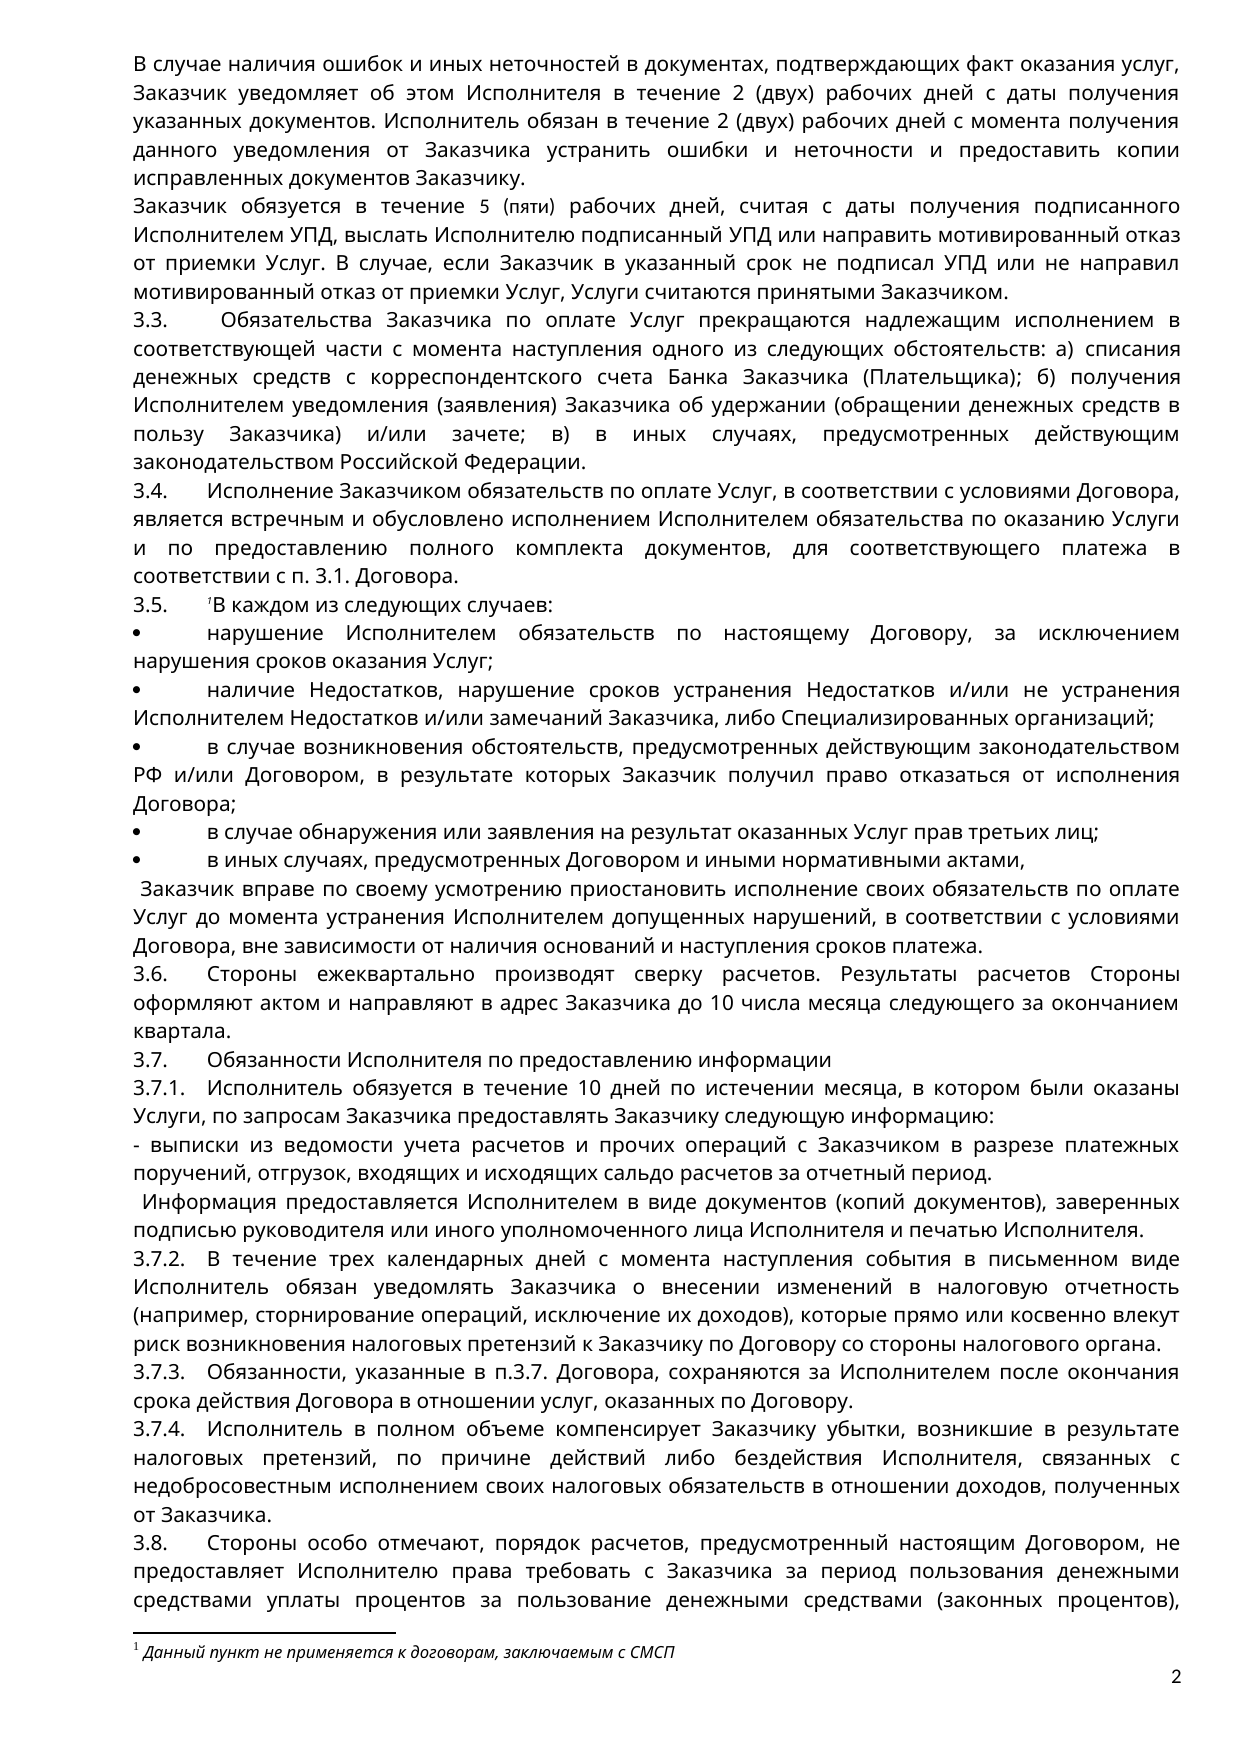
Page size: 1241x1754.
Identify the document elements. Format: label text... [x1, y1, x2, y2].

list Обязанности Исполнителя по предоставлению информации [133, 1045, 1181, 1073]
list нарушение Исполнителем обязательств по настоящему Договору, за исключением нарушения сроков оказания Услуг; [133, 618, 1181, 675]
list Исполнение Заказчиком обязательств по оплате Услуг, в соответствии с условиями Договора, является встречным и обусловлено исполнением Исполнителем обязательства по оказанию Услуги и по предоставлению полного комплекта документов, для соответствующего платежа в соответствии с п. 3.1. Договора. [133, 476, 1181, 590]
list Информация предоставляется Исполнителем в виде документов (копий документов), заверенных подписью руководителя или иного уполномоченного лица Исполнителя и печатью Исполнителя. [133, 1187, 1181, 1244]
list Обязанности, указанные в п.3.7. Договора, сохраняются за Исполнителем после окончания срока действия Договора в отношении услуг, оказанных по Договору. [133, 1357, 1181, 1414]
list В случае наличия ошибок и иных неточностей в документах, подтверждающих факт оказания услуг, Заказчик уведомляет об этом Исполнителя в течение 2 (двух) рабочих дней с даты получения указанных документов. Исполнитель обязан в течение 2 (двух) рабочих дней с момента получения данного уведомления от Заказчика устранить ошибки и неточности и предоставить копии исправленных документов Заказчику. [133, 49, 1181, 192]
list Исполнитель обязуется в течение 10 дней по истечении месяца, в котором были оказаны Услуги, по запросам Заказчика предоставлять Заказчику следующую информацию: [133, 1073, 1181, 1130]
list Заказчик вправе по своему усмотрению приостановить исполнение своих обязательств по оплате Услуг до момента устранения Исполнителем допущенных нарушений, в соответствии с условиями Договора, вне зависимости от наличия оснований и наступления сроков платежа. [133, 874, 1181, 959]
list в случае возникновения обстоятельств, предусмотренных действующим законодательством РФ и/или Договором, в результате которых Заказчик получил право отказаться от исполнения Договора; [133, 732, 1181, 817]
list Исполнитель в полном объеме компенсирует Заказчику убытки, возникшие в результате налоговых претензий, по причине действий либо бездействия Исполнителя, связанных с недобросовестным исполнением своих налоговых обязательств в отношении доходов, полученных от Заказчика. [133, 1414, 1181, 1528]
list Заказчик обязуется в течение рабочих дней, считая с даты получения подписанного Исполнителем УПД, выслать Исполнителю подписанный УПД или направить мотивированный отказ от приемки Услуг. В случае, если Заказчик в указанный срок не подписал УПД или не направил мотивированный отказ от приемки Услуг, Услуги считаются принятыми Заказчиком. [133, 192, 1181, 305]
list Обязательства Заказчика по оплате Услуг прекращаются надлежащим исполнением в соответствующей части с момента наступления одного из следующих обстоятельств: а) списания денежных средств с корреспондентского счета Банка Заказчика (Плательщика); б) получения Исполнителем уведомления (заявления) Заказчика об удержании (обращении денежных средств в пользу Заказчика) и/или зачете; в) в иных случаях, предусмотренных действующим законодательством Российской Федерации. [133, 305, 1181, 476]
list В каждом из следующих случаев: [133, 590, 1181, 618]
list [133, 1528, 1181, 1613]
list - выписки из ведомости учета расчетов и прочих операций с Заказчиком в разрезе платежных поручений, отгрузок, входящих и исходящих сальдо расчетов за отчетный период. [133, 1130, 1181, 1187]
list Стороны ежеквартально производят сверку расчетов. Результаты расчетов Стороны оформляют актом и направляют в адрес Заказчика до 10 числа месяца следующего за окончанием квартала. [133, 959, 1181, 1045]
list в иных случаях, предусмотренных Договором и иными нормативными актами, [133, 846, 1181, 874]
list В течение трех календарных дней с момента наступления события в письменном виде Исполнитель обязан уведомлять Заказчика о внесении изменений в налоговую отчетность (например, сторнирование операций, исключение их доходов), которые прямо или косвенно влекут риск возникновения налоговых претензий к Заказчику по Договору со стороны налогового органа. [133, 1244, 1181, 1357]
list наличие Недостатков, нарушение сроков устранения Недостатков и/или не устранения Исполнителем Недостатков и/или замечаний Заказчика, либо Специализированных организаций; [133, 675, 1181, 732]
list в случае обнаружения или заявления на результат оказанных Услуг прав третьих лиц; [133, 817, 1181, 846]
